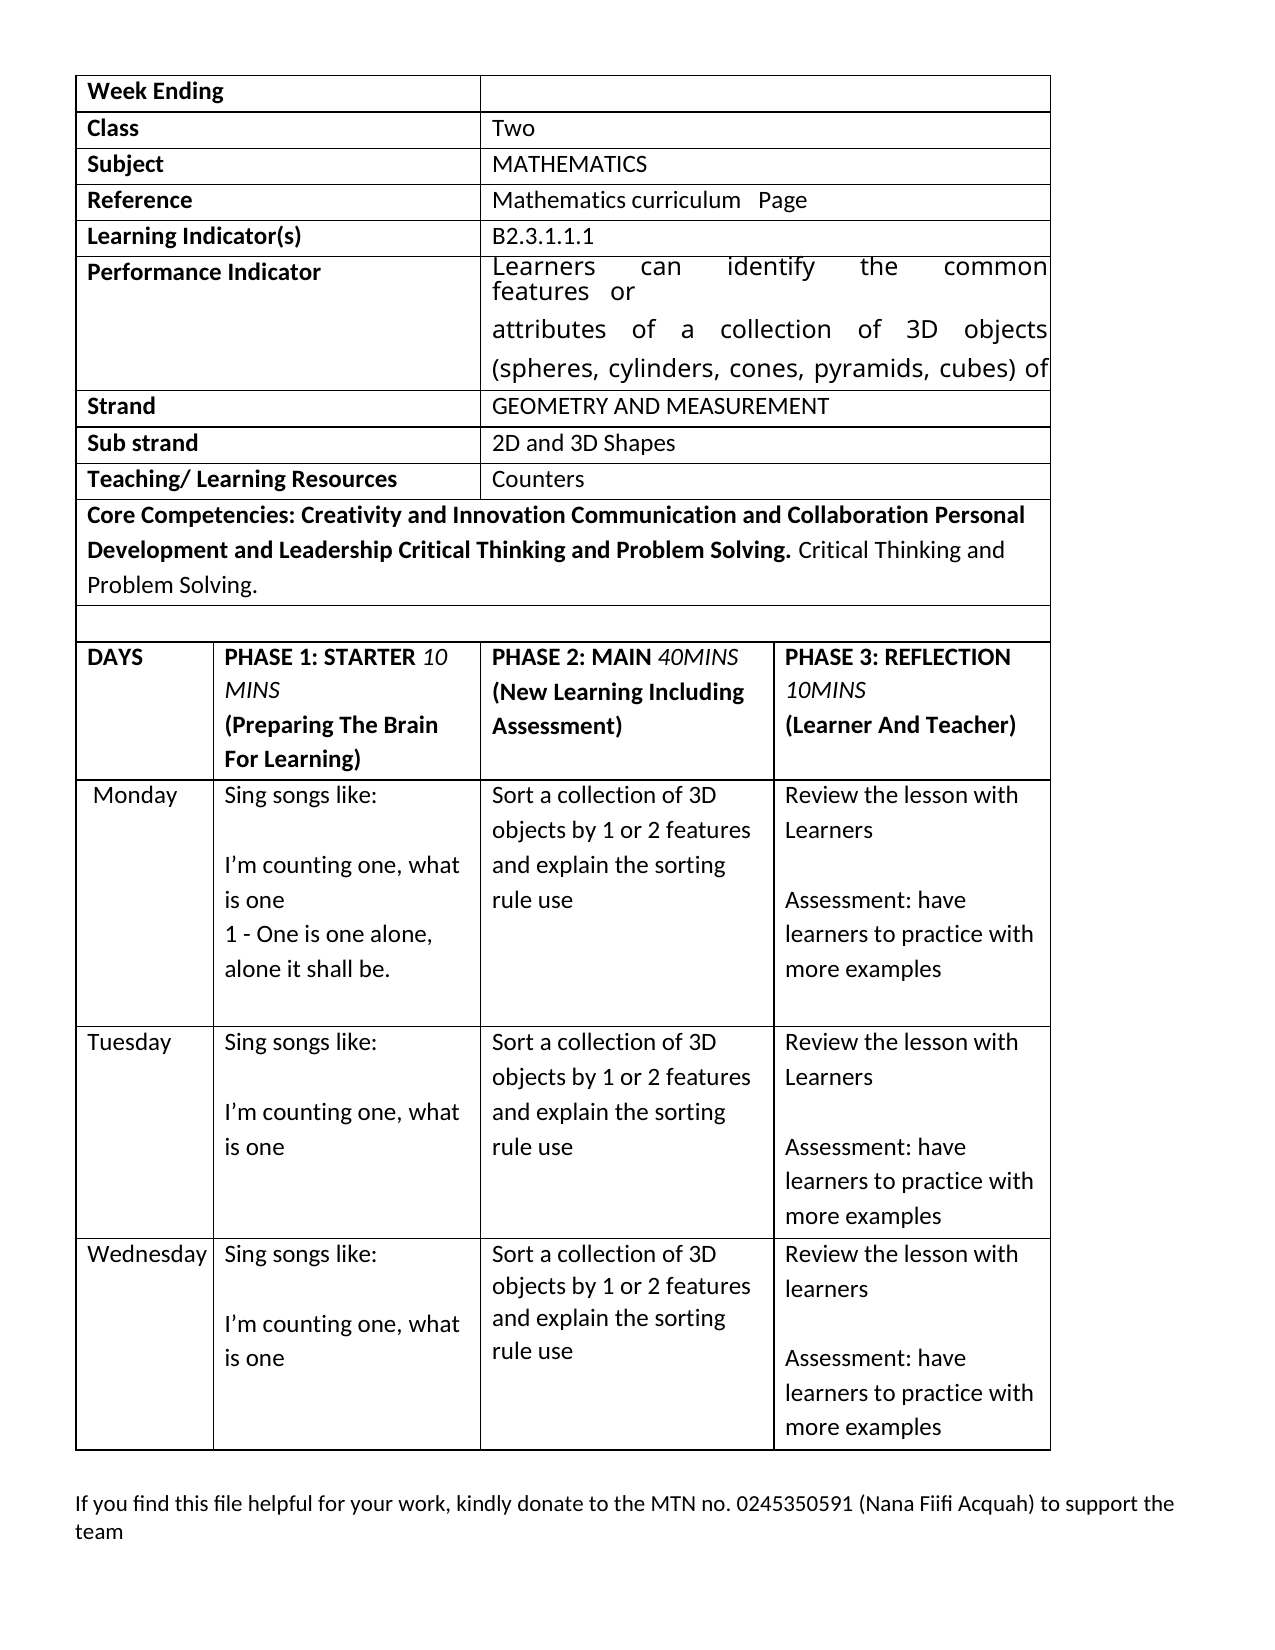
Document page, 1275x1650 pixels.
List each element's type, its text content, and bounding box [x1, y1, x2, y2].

table_cell Teaching/ Learning Resources [77, 464, 480, 499]
table_header [481, 76, 774, 111]
table_cell MATHEMATICS [481, 149, 1050, 184]
text If you find this file helpful for your work, kindly donate to the MTN no. 0245350591 (Nana Fiifi Acquah) to support the team [75, 1489, 1175, 1546]
table_cell Subject [77, 149, 480, 184]
table_cell I’m counting one, what is one [214, 849, 480, 919]
table_cell Sort a collection of 3D objects by 1 or 2 features and explain the sorting rule use [481, 1239, 773, 1449]
table_cell Class [77, 113, 480, 147]
table_cell B2.3.1.1.1 [481, 221, 1050, 256]
table_cell DAYS [77, 643, 213, 779]
table_cell PHASE 3: REFLECTION 10MINS (Learner And Teacher) [775, 643, 1050, 779]
table_cell Sing songs like: [214, 1027, 480, 1096]
table_cell Two [481, 113, 1050, 147]
table_cell Assessment: have [775, 1096, 1050, 1166]
table_cell 2D and 3D Shapes [481, 428, 1050, 462]
table_cell Learning Indicator(s) [77, 221, 480, 256]
table_cell Reference [77, 185, 480, 220]
table_cell GEOMETRY AND MEASUREMENT [481, 391, 1050, 426]
table_cell PHASE 2: MAIN 40MINS (New Learning Including Assessment) [481, 643, 773, 779]
table_cell Performance Indicator [77, 257, 480, 390]
table_cell Learners can identify the common features or attributes of a collection of 3D objects (spheres, cylinders, cones, pyramids, cubes) of different dimensions or orientations. [481, 257, 1050, 390]
table_cell [214, 1378, 480, 1449]
table_header Week Ending [77, 76, 480, 111]
table_cell Assessment: have [775, 849, 1050, 919]
table_cell I’m counting one, what is one [214, 1308, 480, 1378]
table_cell Review the lesson with Learners [775, 781, 1050, 849]
table_cell Sing songs like: [214, 1239, 480, 1308]
table_cell [214, 1166, 480, 1238]
table_cell learners to practice with more examples [775, 920, 1050, 1026]
table_cell PHASE 1: STARTER 10 MINS (Preparing The Brain For Learning) [214, 643, 480, 779]
table_cell Sub strand [77, 428, 480, 462]
table_cell I’m counting one, what is one [214, 1096, 480, 1166]
table_cell learners to practice with more examples [775, 1166, 1050, 1238]
table_cell Review the lesson with learners [775, 1239, 1050, 1308]
table_cell Sing songs like: [214, 781, 480, 849]
table_cell Assessment: have [775, 1308, 1050, 1378]
table_cell Core Competencies: Creativity and Innovation Communication and Collaboration Personal Development and Leadership Critical Thinking and Problem Solving. Critical Thinking and Problem Solving. [77, 500, 1050, 641]
table_cell learners to practice with more examples [775, 1378, 1050, 1449]
table_header [774, 76, 1050, 111]
table_cell Monday [77, 781, 213, 1026]
table_cell Mathematics curriculum Page [481, 185, 1050, 220]
table_cell Wednesday [77, 1239, 213, 1449]
table_cell 1 - One is one alone, alone it shall be. [214, 920, 480, 1026]
table_cell Sort a collection of 3D objects by 1 or 2 features and explain the sorting rule use [481, 1027, 773, 1238]
table_cell Counters [481, 464, 1050, 499]
table_cell Sort a collection of 3D objects by 1 or 2 features and explain the sorting rule use [481, 781, 773, 1026]
table_cell Strand [77, 391, 480, 426]
table_cell Review the lesson with Learners [775, 1027, 1050, 1096]
table_cell Tuesday [77, 1027, 213, 1238]
